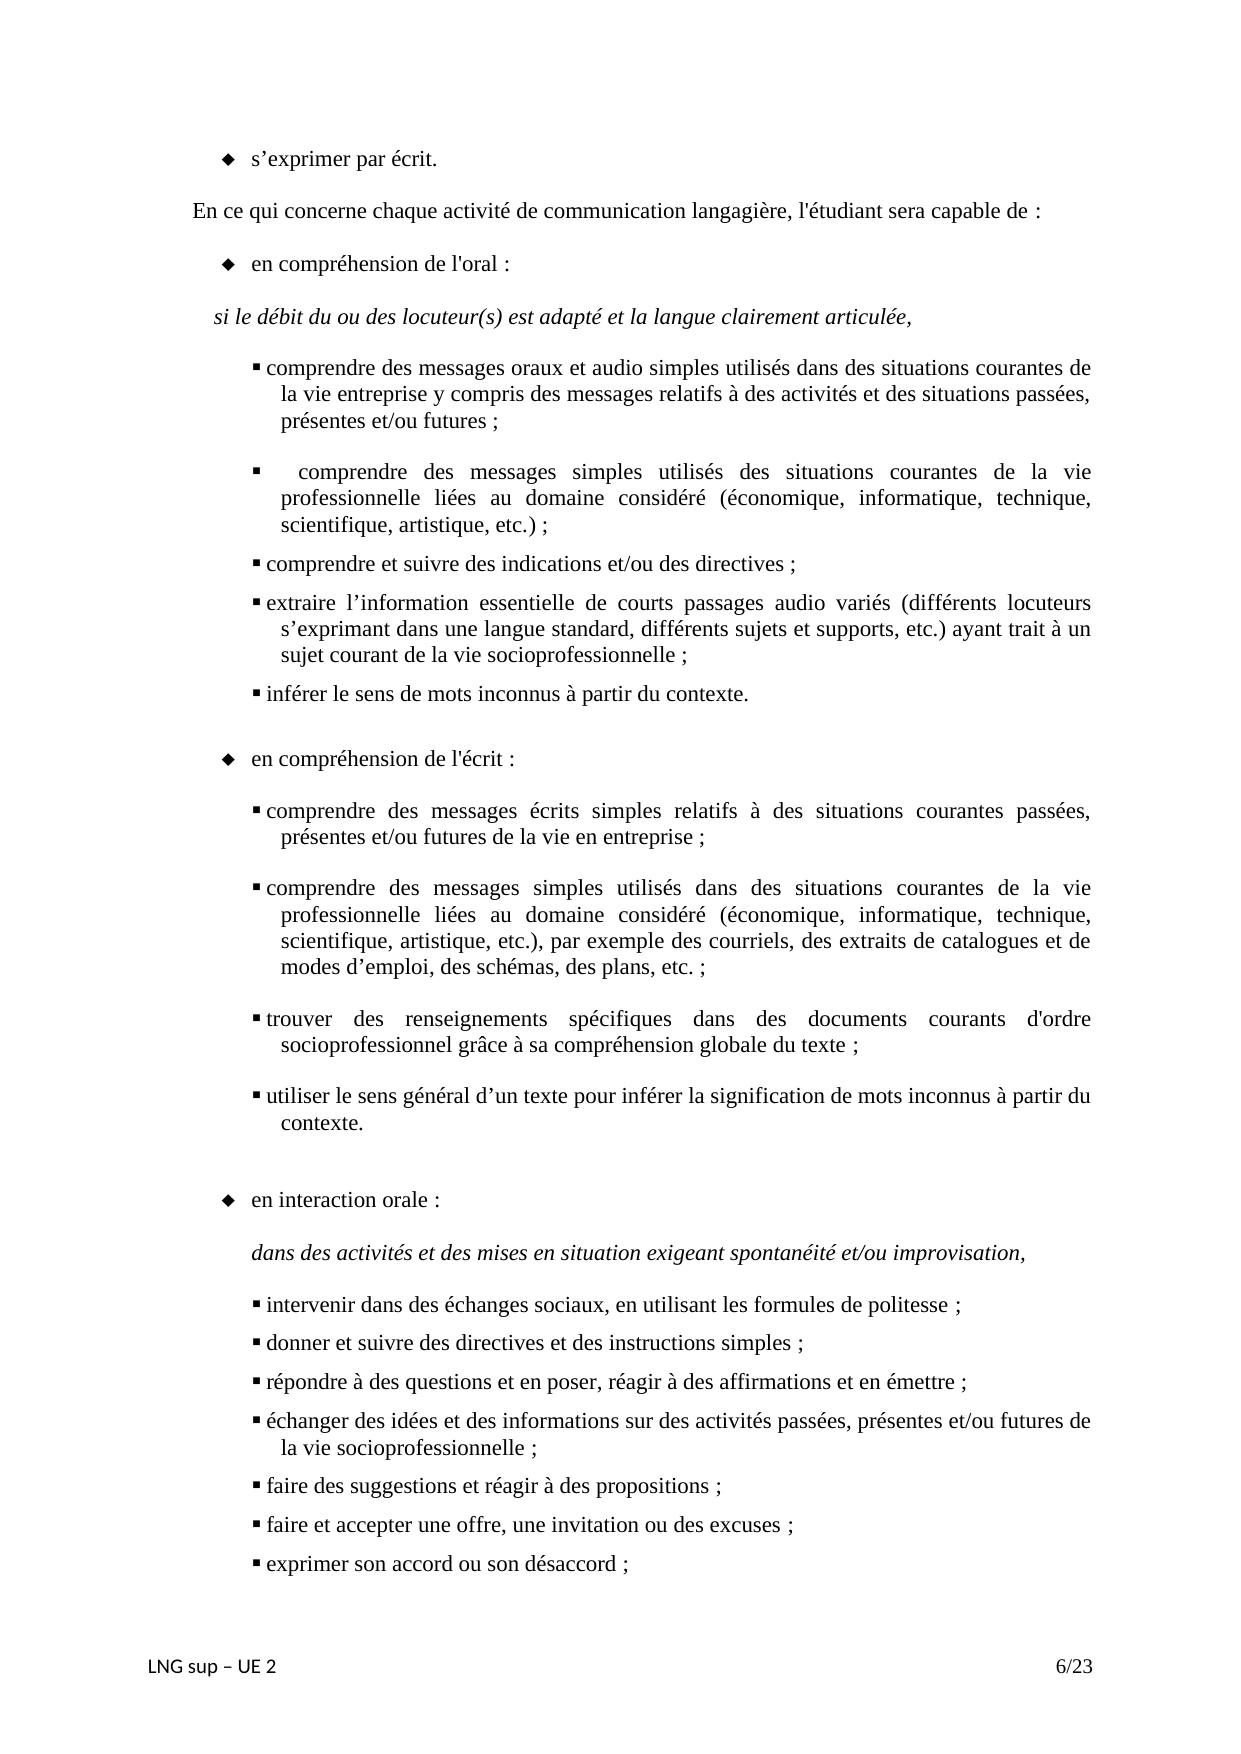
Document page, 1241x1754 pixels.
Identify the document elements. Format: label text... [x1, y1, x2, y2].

list échanger des idées et des informations sur des activités passées, présentes et/ou futures de la vie socioprofessionnelle ; [251, 1407, 1092, 1460]
list comprendre des messages écrits simples relatifs à des situations courantes passées, présentes et/ou futures de la vie en entreprise ; [251, 797, 1092, 849]
list en compréhension de l'oral : [222, 250, 1092, 276]
list donner et suivre des directives et des instructions simples ; [251, 1329, 1092, 1356]
list comprendre des messages oraux et audio simples utilisés dans des situations courantes de la vie entreprise y compris des messages relatifs à des activités et des situations passées, présentes et/ou futures ; [251, 354, 1092, 433]
text si le débit du ou des locuteur(s) est adapté et la langue clairement articulée, [185, 303, 1092, 329]
text En ce qui concerne chaque activité de communication langagière, l'étudiant sera capable de : [192, 197, 1092, 224]
list extraire l’information essentielle de courts passages audio variés (différents locuteurs s’exprimant dans une langue standard, différents sujets et supports, etc.) ayant trait à un sujet courant de la vie socioprofessionnelle ; [251, 588, 1092, 668]
list s’exprimer par écrit. [222, 144, 1092, 171]
list comprendre et suivre des indications et/ou des directives ; [251, 550, 1092, 576]
list exprimer son accord ou son désaccord ; [251, 1550, 1092, 1576]
text dans des activités et des mises en situation exigeant spontanéité et/ou improvisation, [251, 1239, 1092, 1266]
list trouver des renseignements spécifiques dans des documents courants d'ordre socioprofessionnel grâce à sa compréhension globale du texte ; [251, 1005, 1092, 1057]
list en compréhension de l'écrit : [222, 745, 1092, 772]
list utiliser le sens général d’un texte pour inférer la signification de mots inconnus à partir du contexte. [251, 1082, 1092, 1135]
list comprendre des messages simples utilisés des situations courantes de la vie professionnelle liées au domaine considéré (économique, informatique, technique, scientifique, artistique, etc.) ; [251, 458, 1092, 537]
list faire et accepter une offre, une invitation ou des excuses ; [251, 1511, 1092, 1538]
list répondre à des questions et en poser, réagir à des affirmations et en émettre ; [251, 1368, 1092, 1395]
list intervenir dans des échanges sociaux, en utilisant les formules de politesse ; [251, 1291, 1092, 1317]
list comprendre des messages simples utilisés dans des situations courantes de la vie professionnelle liées au domaine considéré (économique, informatique, technique, scientifique, artistique, etc.), par exemple des courriels, des extraits de catalogues et de modes d’emploi, des schémas, des plans, etc. ; [251, 874, 1092, 980]
list inférer le sens de mots inconnus à partir du contexte. [251, 680, 1092, 706]
list faire des suggestions et réagir à des propositions ; [251, 1472, 1092, 1499]
list en interaction orale : [222, 1187, 1092, 1213]
